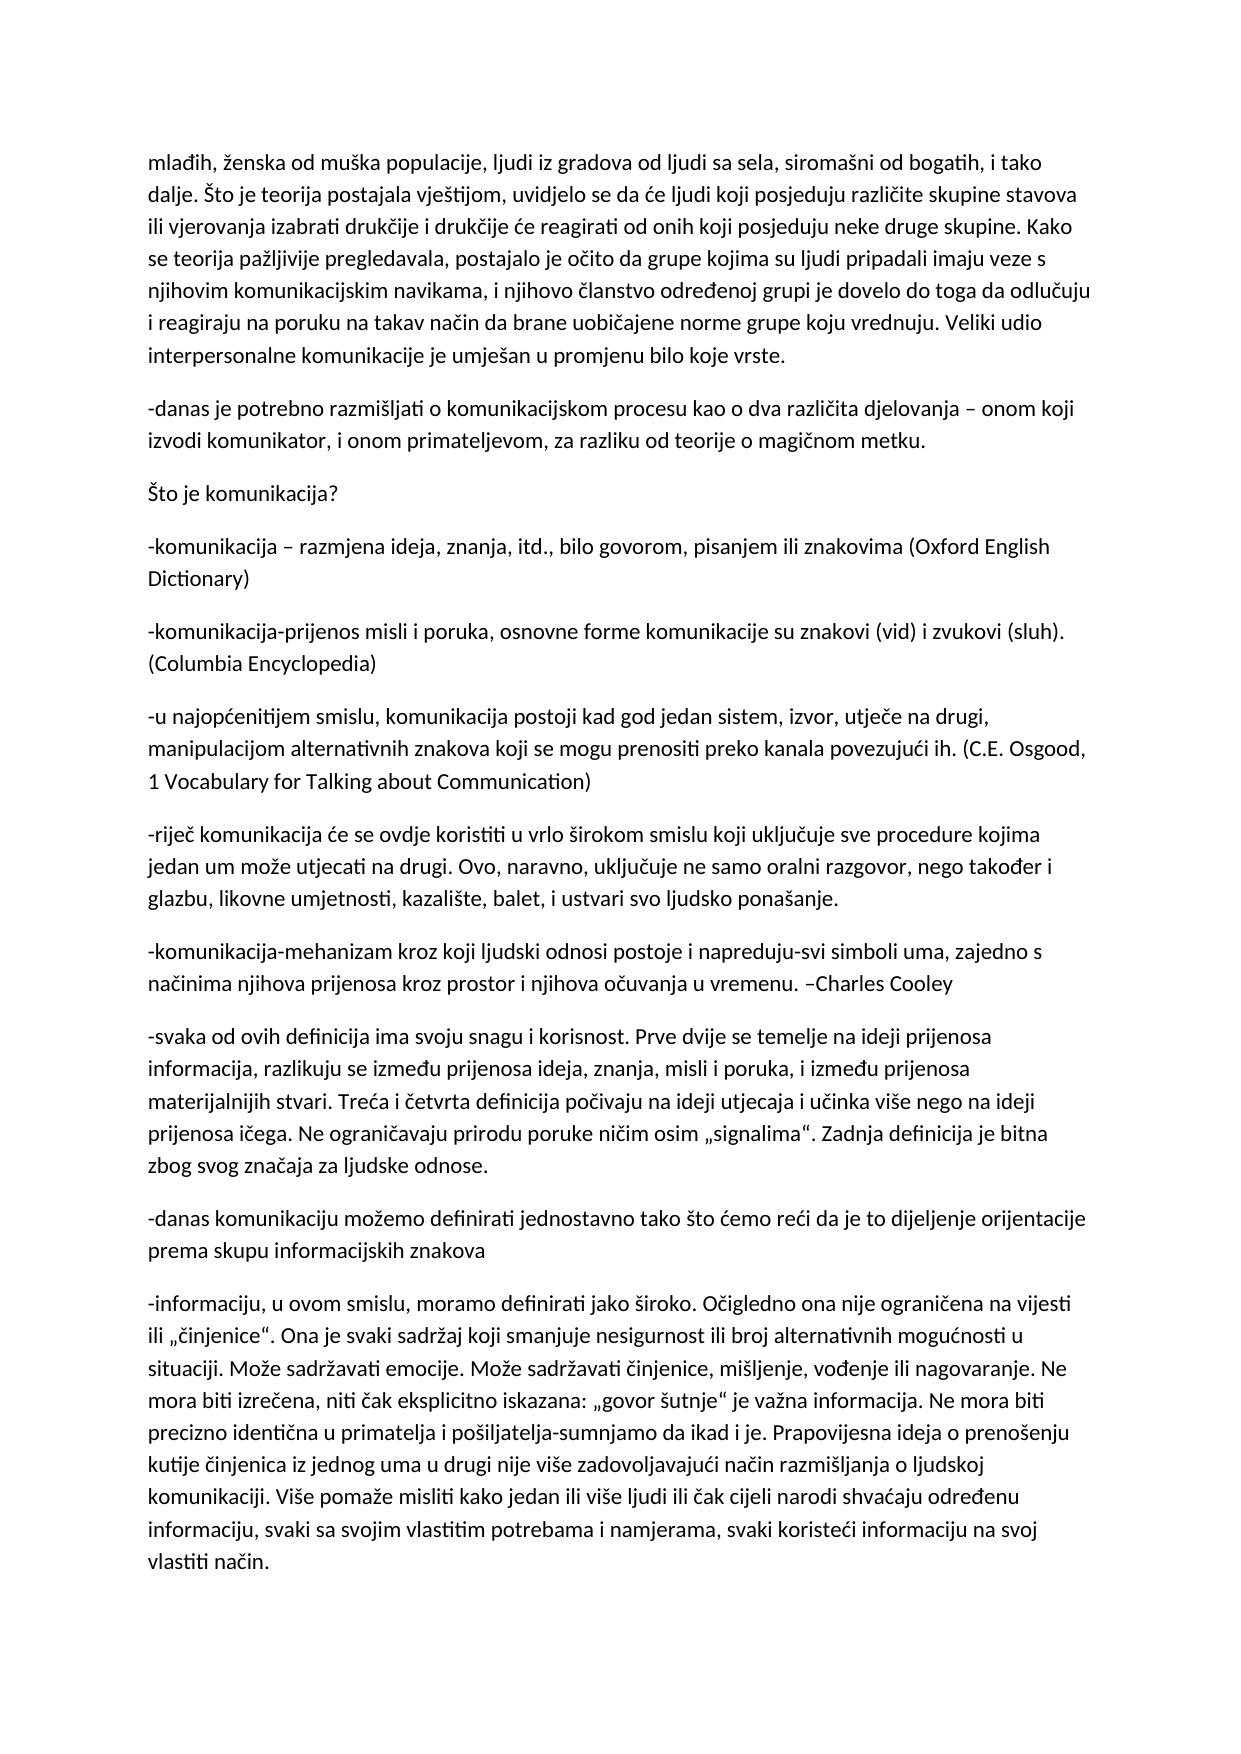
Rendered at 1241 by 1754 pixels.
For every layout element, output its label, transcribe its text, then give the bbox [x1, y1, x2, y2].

text -riječ komunikacija će se ovdje koristiti u vrlo širokom smislu koji uključuje sve procedure kojima jedan um može utjecati na drugi. Ovo, naravno, uključuje ne samo oralni razgovor, nego također i glazbu, likovne umjetnosti, kazalište, balet, i ustvari svo ljudsko ponašanje. [148, 820, 1093, 912]
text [148, 148, 1093, 369]
text -danas je potrebno razmišljati o komunikacijskom procesu kao o dva različita djelovanja – onom koji izvodi komunikator, i onom primateljevom, za razliku od teorije o magičnom metku. [148, 394, 1093, 454]
text -danas komunikaciju možemo definirati jednostavno tako što ćemo reći da je to dijeljenje orijentacije prema skupu informacijskih znakova [148, 1204, 1093, 1264]
text -svaka od ovih definicija ima svoju snagu i korisnost. Prve dvije se temelje na ideji prijenosa informacija, razlikuju se između prijenosa ideja, znanja, misli i poruka, i između prijenosa materijalnijih stvari. Treća i četvrta definicija počivaju na ideji utjecaja i učinka više nego na ideji prijenosa ičega. Ne ograničavaju prirodu poruke ničim osim „signalima“. Zadnja definicija je bitna zbog svog značaja za ljudske odnose. [148, 1022, 1093, 1179]
text -komunikacija – razmjena ideja, znanja, itd., bilo govorom, pisanjem ili znakovima (Oxford English Dictionary) [148, 532, 1093, 592]
text Što je komunikacija? [148, 479, 1093, 507]
text -komunikacija-mehanizam kroz koji ljudski odnosi postoje i napreduju-svi simboli uma, zajedno s načinima njihova prijenosa kroz prostor i njihova očuvanja u vremenu. –Charles Cooley [148, 937, 1093, 997]
text -u najopćenitijem smislu, komunikacija postoji kad god jedan sistem, izvor, utječe na drugi, manipulacijom alternativnih znakova koji se mogu prenositi preko kanala povezujući ih. (C.E. Osgood, 1 Vocabulary for Talking about Communication) [148, 702, 1093, 795]
text -komunikacija-prijenos misli i poruka, osnovne forme komunikacije su znakovi (vid) i zvukovi (sluh). (Columbia Encyclopedia) [148, 617, 1093, 677]
text -informaciju, u ovom smislu, moramo definirati jako široko. Očigledno ona nije ograničena na vijesti ili „činjenice“. Ona je svaki sadržaj koji smanjuje nesigurnost ili broj alternativnih mogućnosti u situaciji. Može sadržavati emocije. Može sadržavati činjenice, mišljenje, vođenje ili nagovaranje. Ne mora biti izrečena, niti čak eksplicitno iskazana: „govor šutnje“ je važna informacija. Ne mora biti precizno identična u primatelja i pošiljatelja-sumnjamo da ikad i je. Prapovijesna ideja o prenošenju kutije činjenica iz jednog uma u drugi nije više zadovoljavajući način razmišljanja o ljudskoj komunikaciji. Više pomaže misliti kako jedan ili više ljudi ili čak cijeli narodi shvaćaju određenu informaciju, svaki sa svojim vlastitim potrebama i namjerama, svaki koristeći informaciju na svoj vlastiti način. [148, 1289, 1093, 1575]
